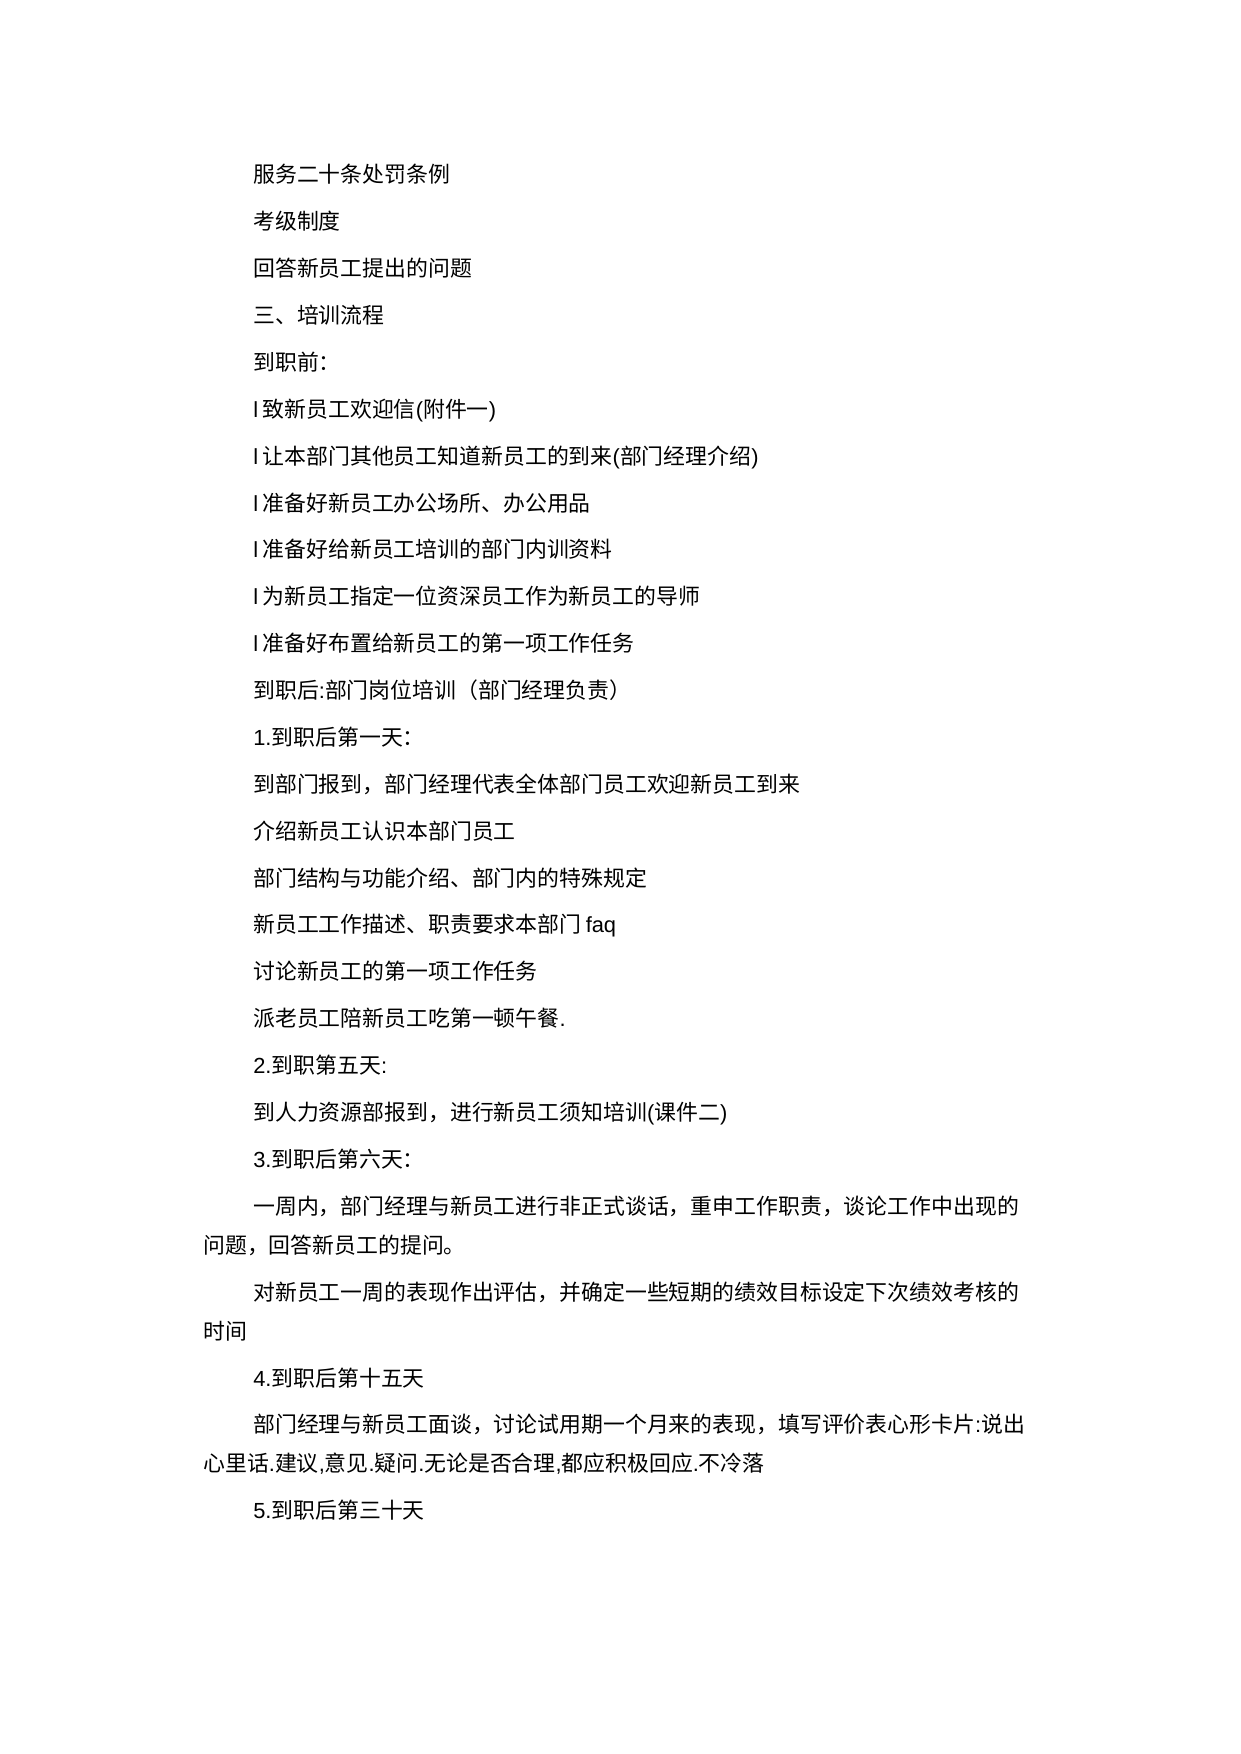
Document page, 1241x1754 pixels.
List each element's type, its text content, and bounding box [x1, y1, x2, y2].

text 派老员工陪新员工吃第一顿午餐. [203, 994, 1037, 1033]
text 3.到职后第六天： [203, 1134, 1037, 1173]
text 到职后:部门岗位培训（部门经理负责） [203, 666, 1037, 705]
text l准备好给新员工培训的部门内训资料 [203, 525, 1037, 564]
text 部门结构与功能介绍、部门内的特殊规定 [203, 853, 1037, 892]
text l致新员工欢迎信(附件一) [203, 384, 1037, 423]
text 到职前： [203, 337, 1037, 377]
text 讨论新员工的第一项工作任务 [203, 947, 1037, 986]
text 考级制度 [203, 197, 1037, 236]
text 回答新员工提出的问题 [203, 244, 1037, 283]
text 服务二十条处罚条例 [203, 150, 1037, 189]
text 4.到职后第十五天 [203, 1353, 1037, 1392]
text 2.到职第五天: [203, 1041, 1037, 1080]
text 到人力资源部报到，进行新员工须知培训(课件二) [203, 1087, 1037, 1127]
text 部门经理与新员工面谈，讨论试用期一个月来的表现，填写评价表心形卡片:说出心里话.建议,意见.疑问.无论是否合理,都应积极回应.不冷落 [203, 1400, 1037, 1478]
text 介绍新员工认识本部门员工 [203, 806, 1037, 845]
text 1.到职后第一天： [203, 712, 1037, 752]
text l准备好新员工办公场所、办公用品 [203, 478, 1037, 517]
text 一周内，部门经理与新员工进行非正式谈话，重申工作职责，谈论工作中出现的问题，回答新员工的提问。 [203, 1181, 1037, 1259]
text l为新员工指定一位资深员工作为新员工的导师 [203, 572, 1037, 611]
text 新员工工作描述、职责要求本部门faq [203, 900, 1037, 939]
text 5.到职后第三十天 [203, 1486, 1037, 1525]
text 到部门报到，部门经理代表全体部门员工欢迎新员工到来 [203, 759, 1037, 798]
text 三、培训流程 [203, 291, 1037, 330]
text l让本部门其他员工知道新员工的到来(部门经理介绍) [203, 431, 1037, 470]
text l准备好布置给新员工的第一项工作任务 [203, 619, 1037, 658]
text 对新员工一周的表现作出评估，并确定一些短期的绩效目标设定下次绩效考核的时间 [203, 1267, 1037, 1345]
